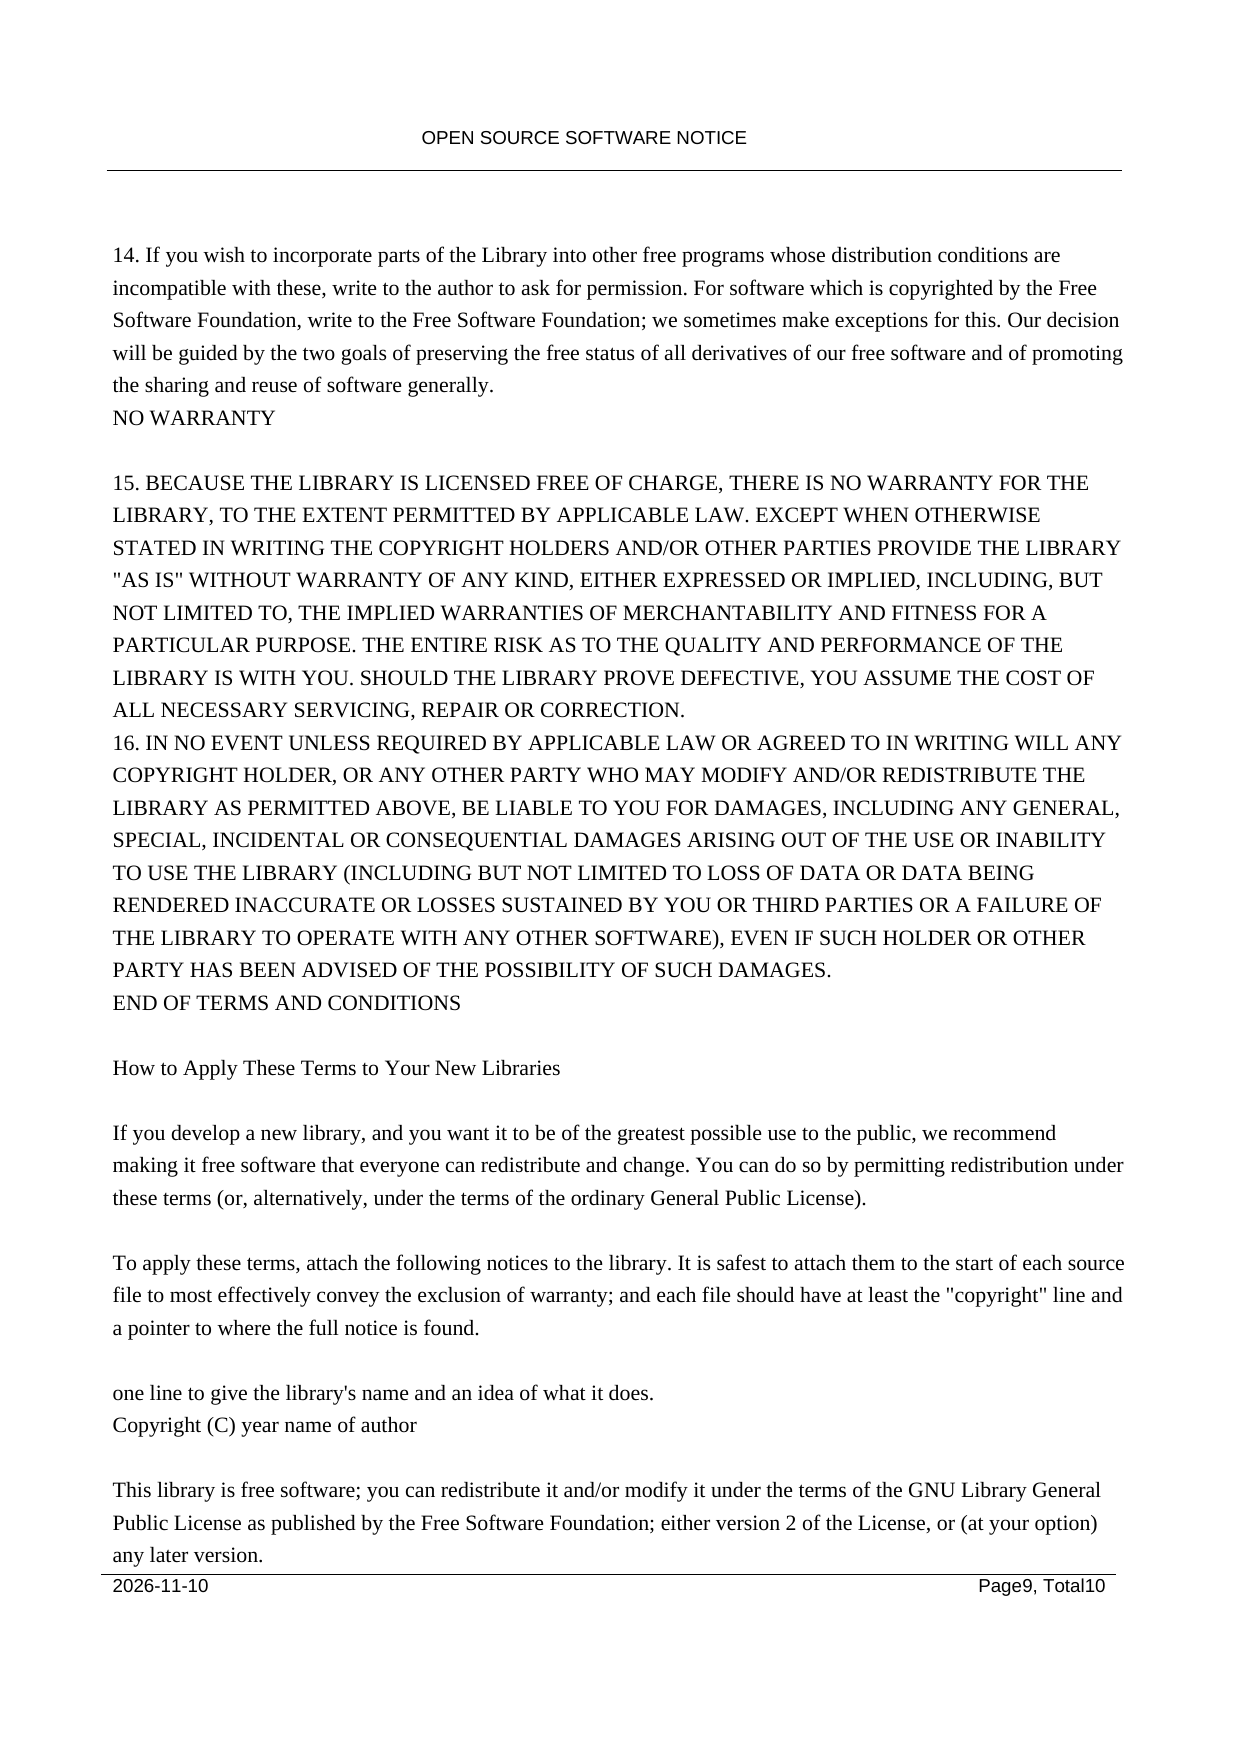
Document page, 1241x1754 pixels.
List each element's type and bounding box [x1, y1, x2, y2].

text [112, 206, 1128, 1571]
